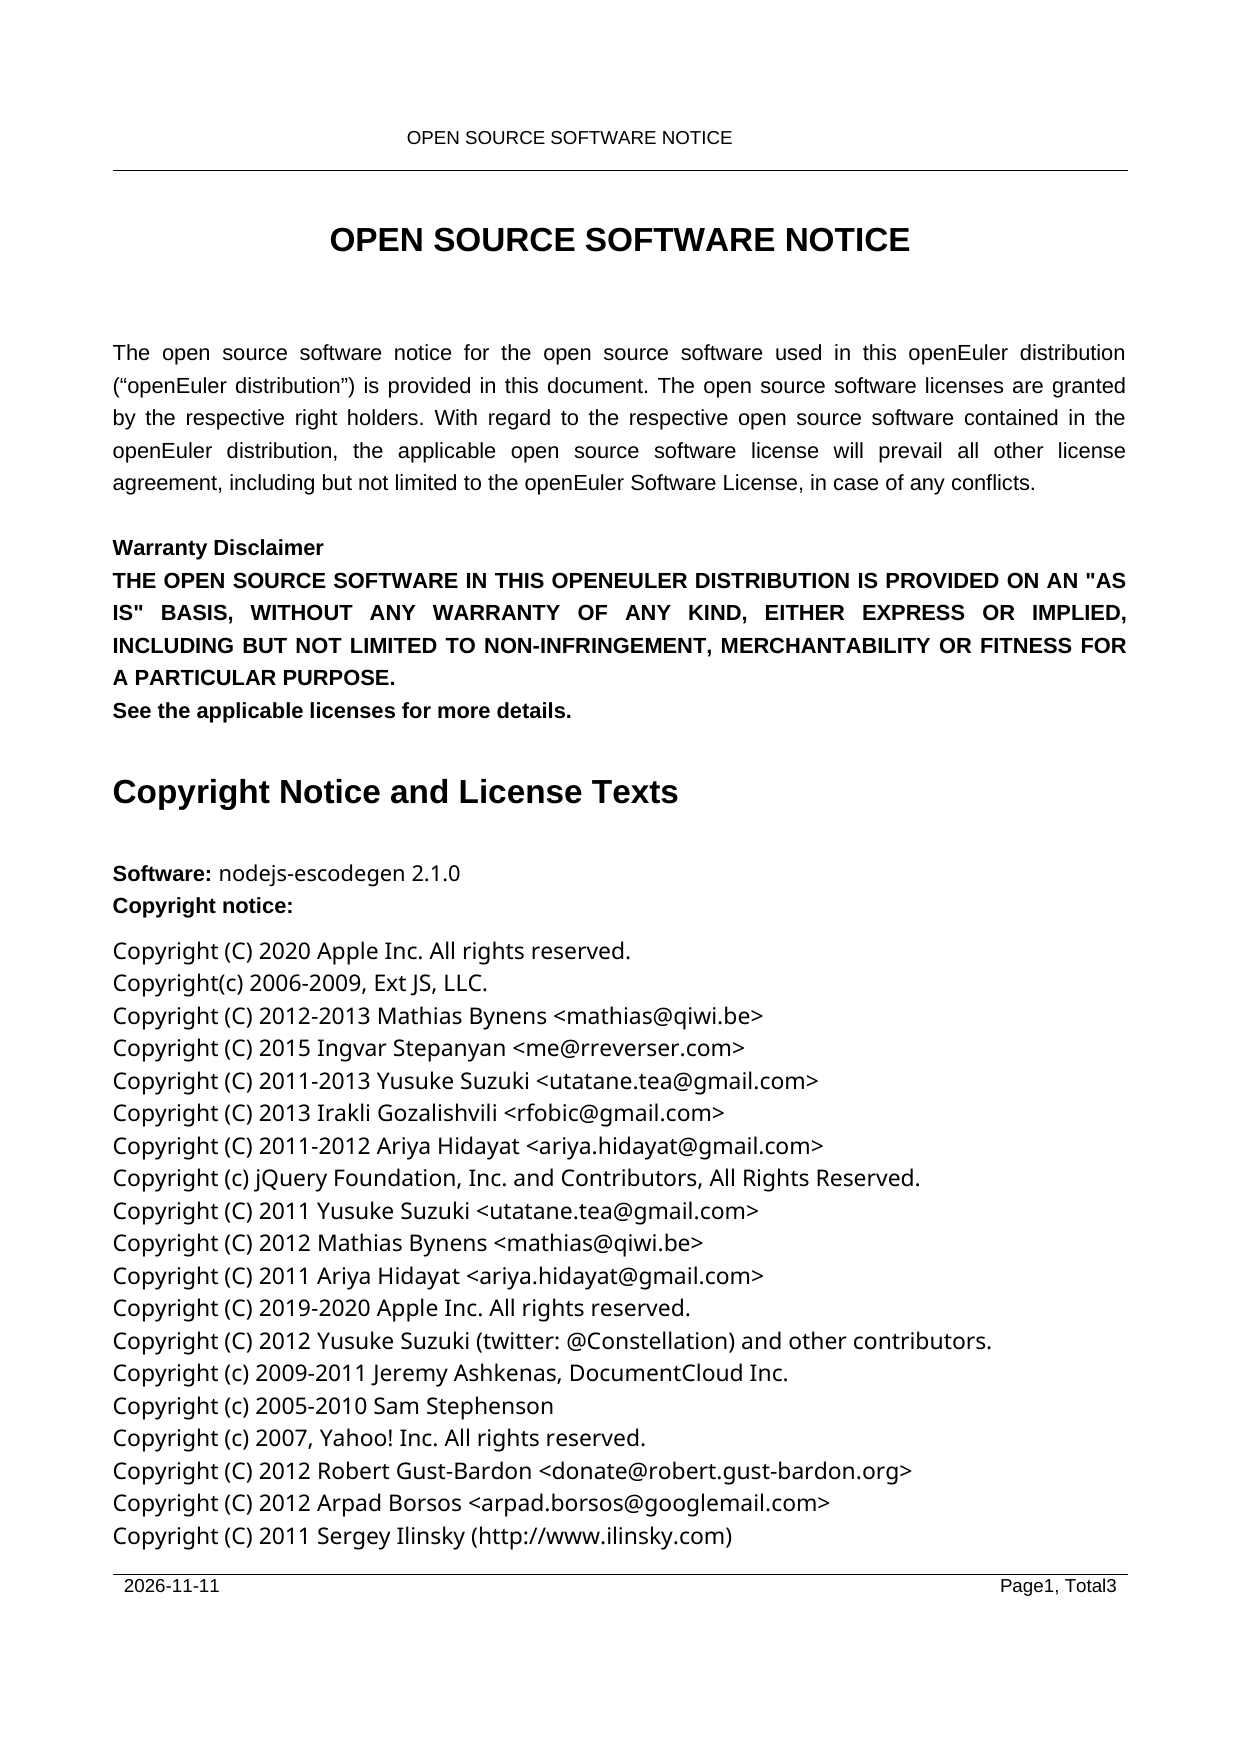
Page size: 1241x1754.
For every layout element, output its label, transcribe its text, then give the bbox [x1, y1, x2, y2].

title Software: nodejs-escodegen 2.1.0 [112, 856, 1128, 889]
text Copyright notice: [112, 889, 1128, 921]
text Copyright Notice and License Texts [112, 759, 1128, 824]
text The open source software notice for the open source software used in this openEuler distribution (“openEuler distribution”) is provided in this document. The open source software licenses are granted by the respective right holders. With regard to the respective open source software contained in the openEuler distribution, the applicable open source software license will prevail all other license agreement, including but not limited to the openEuler Software License, in case of any conflicts. [112, 336, 1128, 499]
text THE OPEN SOURCE SOFTWARE IN THIS OPENEULER DISTRIBUTION IS PROVIDED ON AN "AS IS" BASIS, WITHOUT ANY WARRANTY OF ANY KIND, EITHER EXPRESS OR IMPLIED, INCLUDING BUT NOT LIMITED TO NON-INFRINGEMENT, MERCHANTABILITY OR FITNESS FOR A PARTICULAR PURPOSE. See the applicable licenses for more details. [112, 564, 1128, 726]
text OPEN SOURCE SOFTWARE NOTICE [112, 206, 1128, 271]
text Warranty Disclaimer [112, 531, 1128, 564]
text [112, 934, 1128, 1551]
